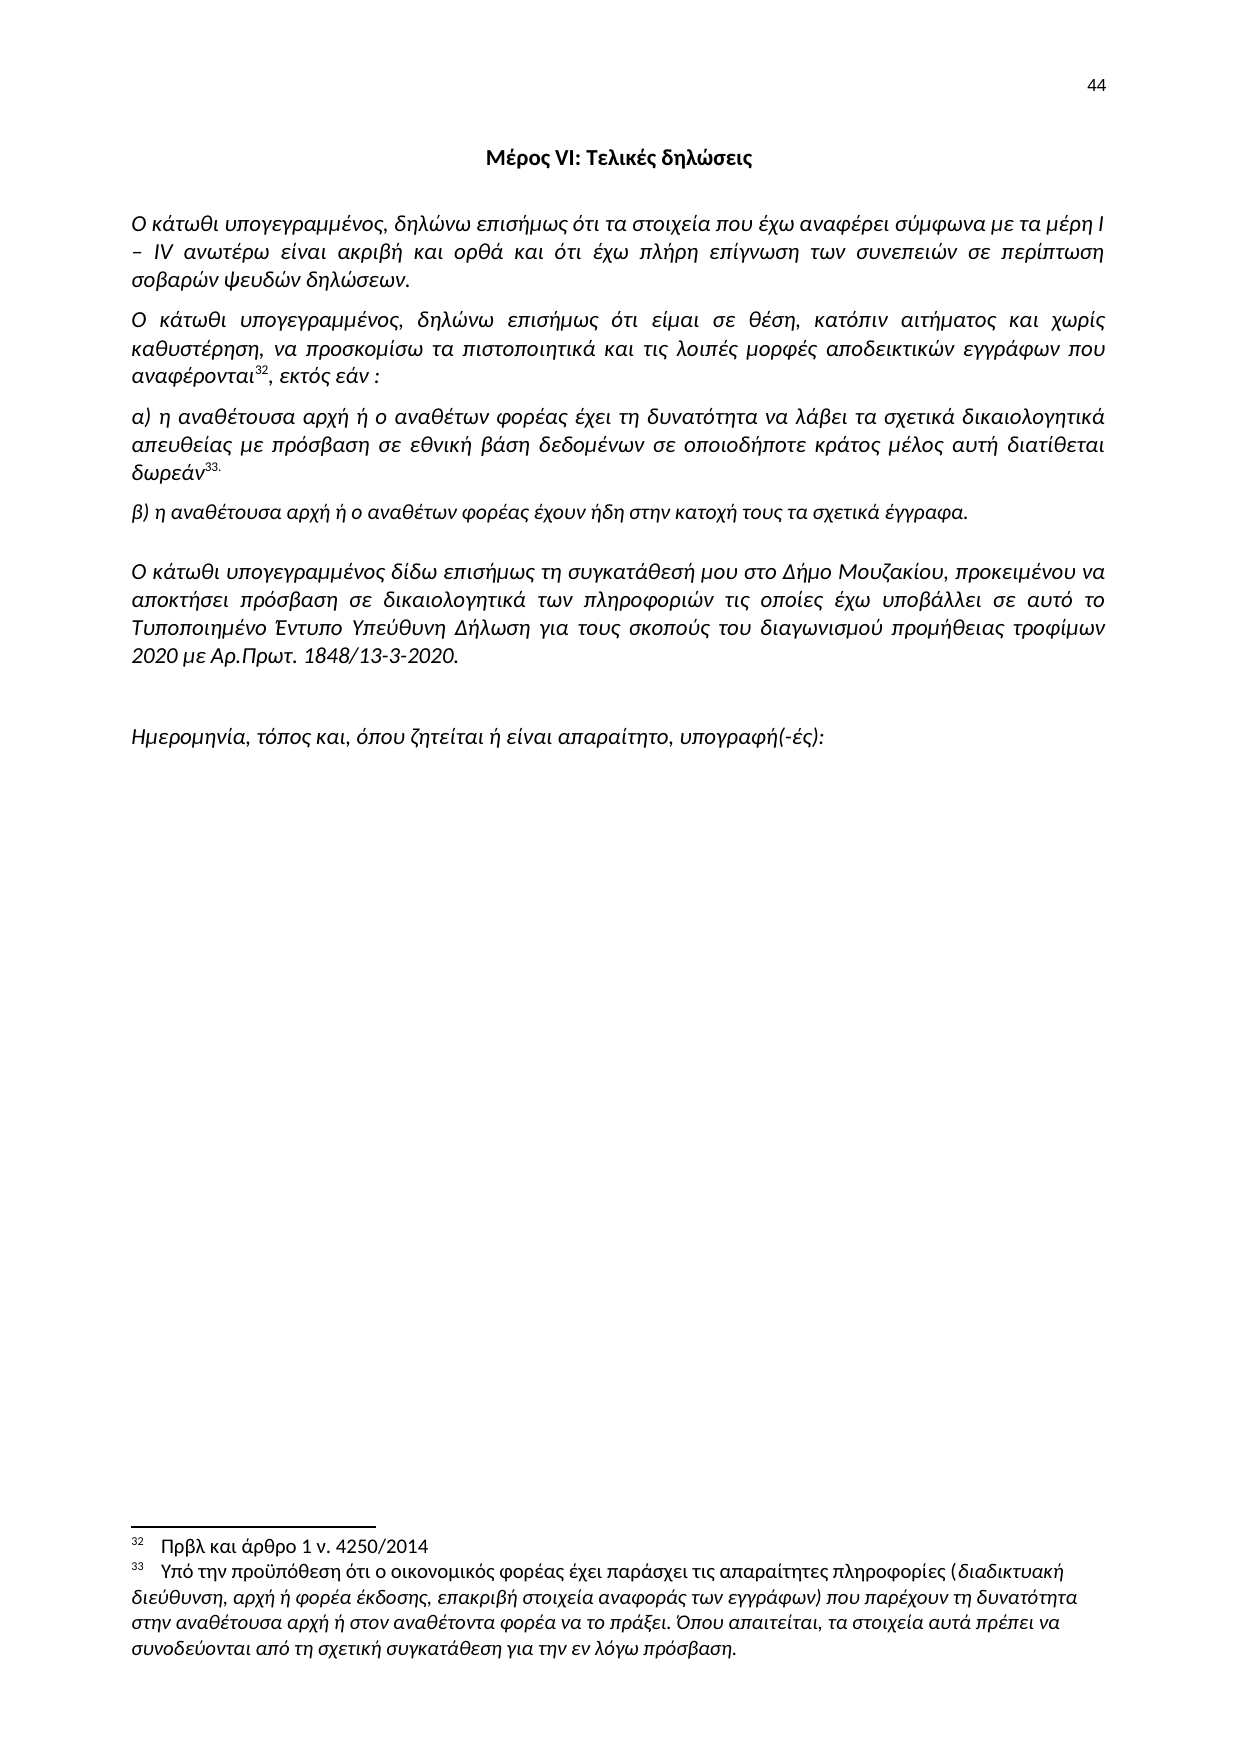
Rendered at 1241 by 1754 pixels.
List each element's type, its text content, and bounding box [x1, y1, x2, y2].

text Ημερομηνία, τόπος και, όπου ζητείται ή είναι απαραίτητο, υπογραφή(-ές): [131, 722, 1106, 750]
text α) η αναθέτουσα αρχή ή ο αναθέτων φορέας έχει τη δυνατότητα να λάβει τα σχετικά δικαιολογητικά απευθείας με πρόσβαση σε εθνική βάση δεδομένων σε οποιοδήποτε κράτος μέλος αυτή διατίθεται δωρεάν. [131, 402, 1106, 486]
text Ο κάτωθι υπογεγραμμένος, δηλώνω επισήμως ότι τα στοιχεία που έχω αναφέρει σύμφωνα με τα μέρη Ι – IV ανωτέρω είναι ακριβή και ορθά και ότι έχω πλήρη επίγνωση των συνεπειών σε περίπτωση σοβαρών ψευδών δηλώσεων. [131, 209, 1106, 293]
text Μέρος VI: Τελικές δηλώσεις [131, 143, 1106, 172]
text Ο κάτωθι υπογεγραμμένος δίδω επισήμως τη συγκατάθεσή μου στο Δήμο Μουζακίου, προκειμένου να αποκτήσει πρόσβαση σε δικαιολογητικά των πληροφοριών τις οποίες έχω υποβάλλει σε αυτό το Τυποποιημένο Έντυπο Υπεύθυνη Δήλωση για τους σκοπούς του διαγωνισμού προμήθειας τροφίμων 2020 με Αρ.Πρωτ. 1848/13-3-2020. [131, 557, 1106, 669]
text Ο κάτωθι υπογεγραμμένος, δηλώνω επισήμως ότι είμαι σε θέση, κατόπιν αιτήματος και χωρίς καθυστέρηση, να προσκομίσω τα πιστοποιητικά και τις λοιπές μορφές αποδεικτικών εγγράφων που αναφέρονται, εκτός εάν : [131, 306, 1106, 390]
text β) η αναθέτουσα αρχή ή ο αναθέτων φορέας έχουν ήδη στην κατοχή τους τα σχετικά έγγραφα. [131, 499, 1106, 544]
